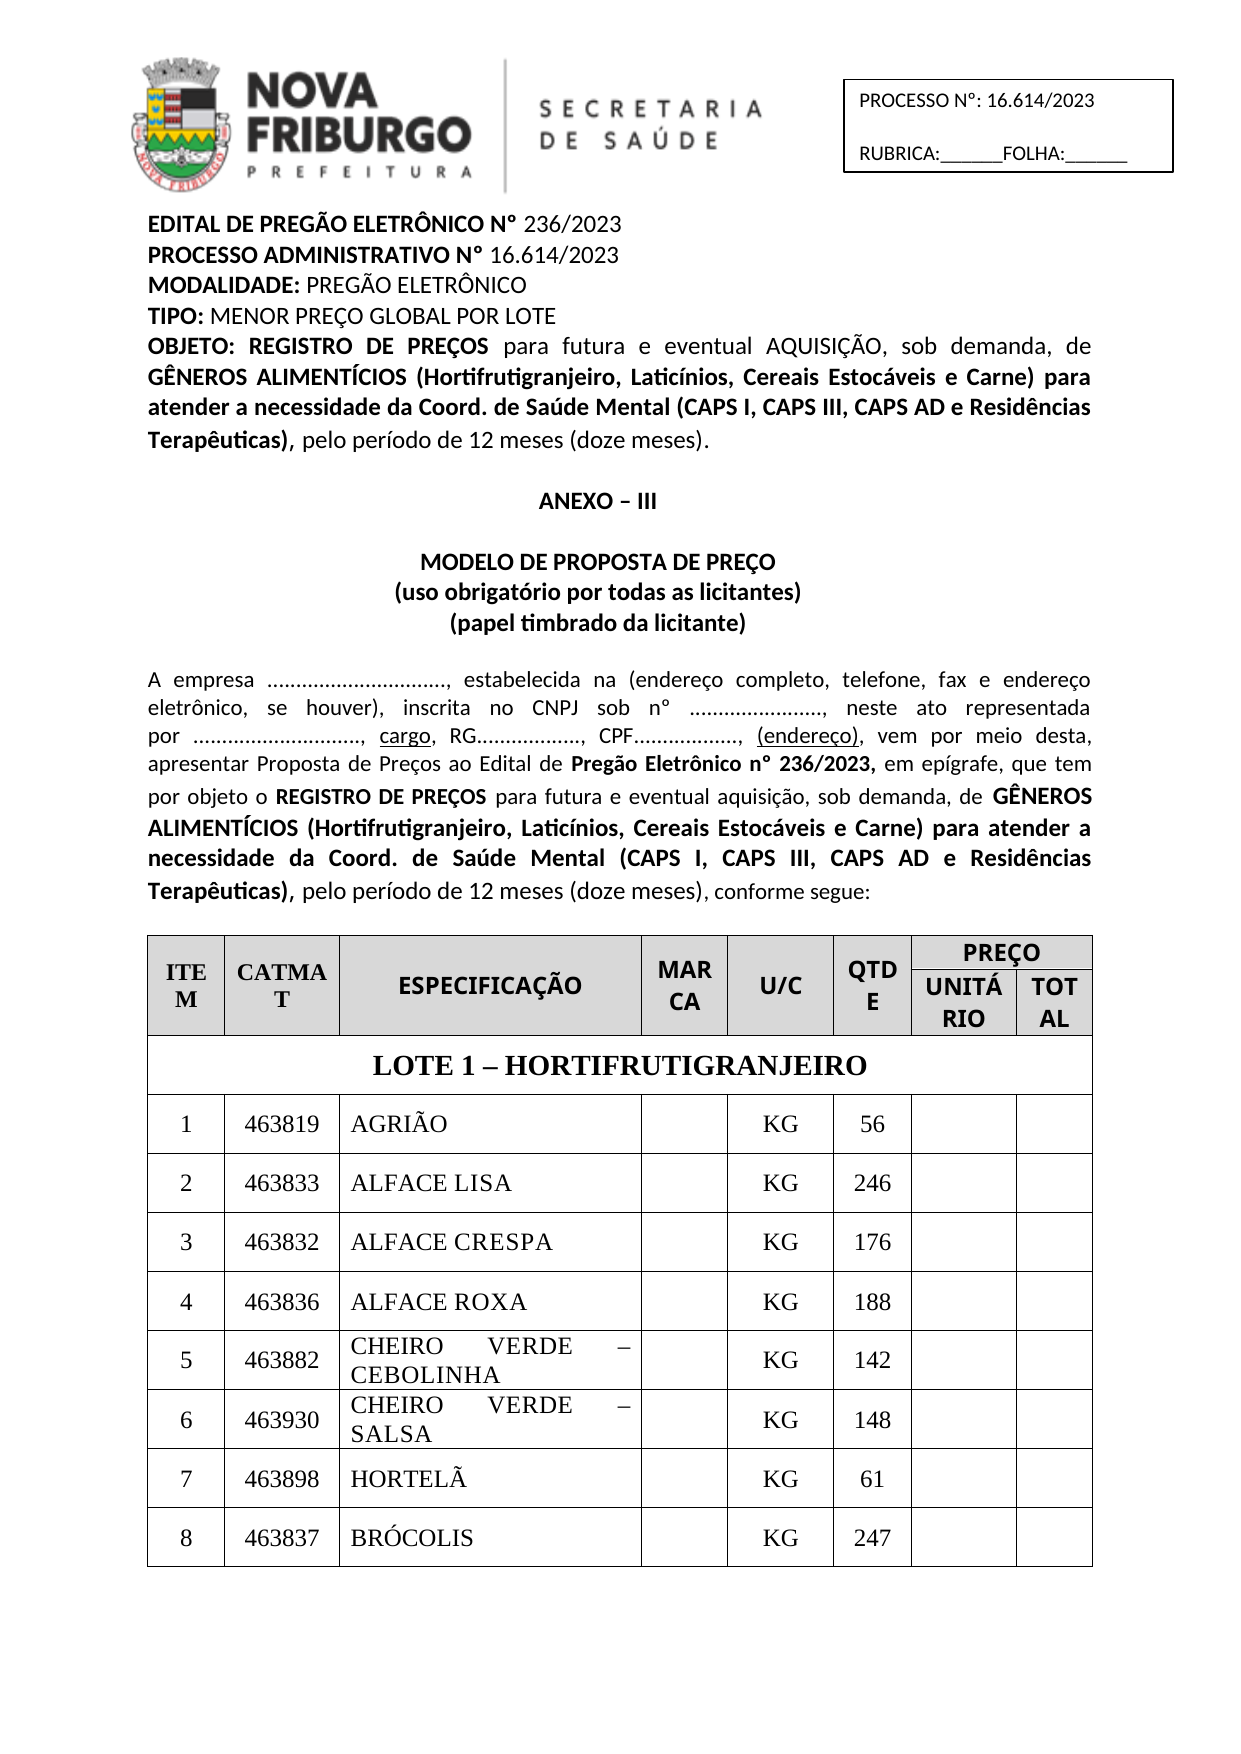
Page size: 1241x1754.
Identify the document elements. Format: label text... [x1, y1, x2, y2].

table_cell 463898 [225, 1449, 339, 1507]
table_header U/C [728, 936, 833, 1035]
table_cell ALFACE LISA [340, 1154, 641, 1212]
table_cell KG [728, 1331, 833, 1389]
table_cell [1017, 1331, 1092, 1389]
table_cell [1017, 1449, 1092, 1507]
table_cell 463833 [225, 1154, 339, 1212]
table_cell 463837 [225, 1508, 339, 1566]
table_cell AGRIÃO [340, 1095, 641, 1153]
table_cell 61 [834, 1449, 911, 1507]
table_cell [912, 1213, 1016, 1271]
table_cell 463832 [225, 1213, 339, 1271]
text EDITAL DE PREGÃO ELETRÔNICO Nº 236/2023 [148, 208, 1092, 239]
table_cell LOTE 1 – HORTIFRUTIGRANJEIRO [148, 1036, 1092, 1094]
table_cell [912, 1154, 1016, 1212]
table_cell [912, 1272, 1016, 1330]
table_cell [1017, 1508, 1092, 1566]
table_cell KG [728, 1390, 833, 1448]
table_cell [642, 1331, 727, 1389]
table_cell [642, 1390, 727, 1448]
table_cell 463930 [225, 1390, 339, 1448]
table_cell HORTELÃ [340, 1449, 641, 1507]
table_cell KG [728, 1213, 833, 1271]
table_cell KG [728, 1154, 833, 1212]
text (uso obrigatório por todas as licitantes) [103, 576, 1092, 607]
table_cell 148 [834, 1390, 911, 1448]
table_cell 463836 [225, 1272, 339, 1330]
table_header PREÇO [912, 936, 1092, 968]
table_cell BRÓCOLIS [340, 1508, 641, 1566]
table_cell 188 [834, 1272, 911, 1330]
table_header CATMAT [225, 936, 339, 1035]
table_cell [912, 1331, 1016, 1389]
table_cell 176 [834, 1213, 911, 1271]
table_cell KG [728, 1449, 833, 1507]
table_header ITEM [148, 936, 224, 1035]
text OBJETO: REGISTRO DE PREÇOS para futura e eventual AQUISIÇÃO, sob demanda, de GÊNEROS ALIMENTÍCIOS (Hortifrutigranjeiro, Laticínios, Cereais Estocáveis e Carne) para atender a necessidade da Coord. de Saúde Mental (CAPS I, CAPS III, CAPS AD e Residências Terapêuticas), pelo período de 12 meses (doze meses). [148, 331, 1092, 456]
table_cell 8 [148, 1508, 224, 1566]
table_cell UNITÁRIO [912, 970, 1016, 1035]
table_cell [642, 1095, 727, 1153]
table_cell ALFACE CRESPA [340, 1213, 641, 1271]
table_cell 247 [834, 1508, 911, 1566]
table_cell CHEIRO VERDE – CEBOLINHA [340, 1331, 641, 1389]
table_cell [1017, 1213, 1092, 1271]
table_cell KG [728, 1272, 833, 1330]
table_cell [642, 1508, 727, 1566]
table_cell [642, 1449, 727, 1507]
table_cell 4 [148, 1272, 224, 1330]
table_cell 463882 [225, 1331, 339, 1389]
table_cell [912, 1095, 1016, 1153]
table_cell 2 [148, 1154, 224, 1212]
table_cell [1017, 1095, 1092, 1153]
text (papel timbrado da licitante) [103, 607, 1092, 637]
table_cell [1017, 1272, 1092, 1330]
table_cell [642, 1272, 727, 1330]
table_cell TOTAL [1017, 970, 1092, 1035]
table_cell [912, 1508, 1016, 1566]
table_cell 246 [834, 1154, 911, 1212]
table_cell 463819 [225, 1095, 339, 1153]
table_header QTDE [834, 936, 911, 1035]
table_cell KG [728, 1508, 833, 1566]
table_cell [1017, 1390, 1092, 1448]
table_cell [642, 1154, 727, 1212]
text TIPO: MENOR PREÇO GLOBAL POR LOTE [148, 300, 1092, 331]
table_cell [912, 1390, 1016, 1448]
table_cell CHEIRO VERDE – SALSA [340, 1390, 641, 1448]
table_cell [912, 1449, 1016, 1507]
table_cell 5 [148, 1331, 224, 1389]
table_cell 6 [148, 1390, 224, 1448]
text PROCESSO ADMINISTRATIVO Nº 16.614/2023 [148, 239, 1092, 269]
table_cell [1017, 1154, 1092, 1212]
table_cell ALFACE ROXA [340, 1272, 641, 1330]
table_cell 7 [148, 1449, 224, 1507]
table_header MARCA [642, 936, 727, 1035]
table_header ESPECIFICAÇÃO [340, 936, 641, 1035]
table_cell KG [728, 1095, 833, 1153]
text Modelo de proposta DE PREÇO [103, 546, 1092, 576]
picture [118, 44, 782, 209]
table_cell 3 [148, 1213, 224, 1271]
text MODALIDADE: PREGÃO ELETRÔNICO [148, 269, 1092, 300]
list A empresa ..............................., estabelecida na (endereço completo, telefone, fax e endereço eletrônico, se houver), inscrita no CNPJ sob nº ......................., neste ato representada por ............................., cargo, RG.................., CPF.................., (endereço), vem por meio desta, apresentar Proposta de Preços ao Edital de Pregão Eletrônico nº 236/2023, em epígrafe, que tem por objeto o REGISTRO DE PREÇOS para futura e eventual aquisição, sob demanda, de GÊNEROS ALIMENTÍCIOS (Hortifrutigranjeiro, Laticínios, Cereais Estocáveis e Carne) para atender a necessidade da Coord. de Saúde Mental (CAPS I, CAPS III, CAPS AD e Residências Terapêuticas), pelo período de 12 meses (doze meses), conforme segue: [148, 666, 1092, 907]
text ANEXO – III [103, 485, 1092, 515]
table_cell [642, 1213, 727, 1271]
table_cell 56 [834, 1095, 911, 1153]
table_cell 142 [834, 1331, 911, 1389]
table_cell 1 [148, 1095, 224, 1153]
